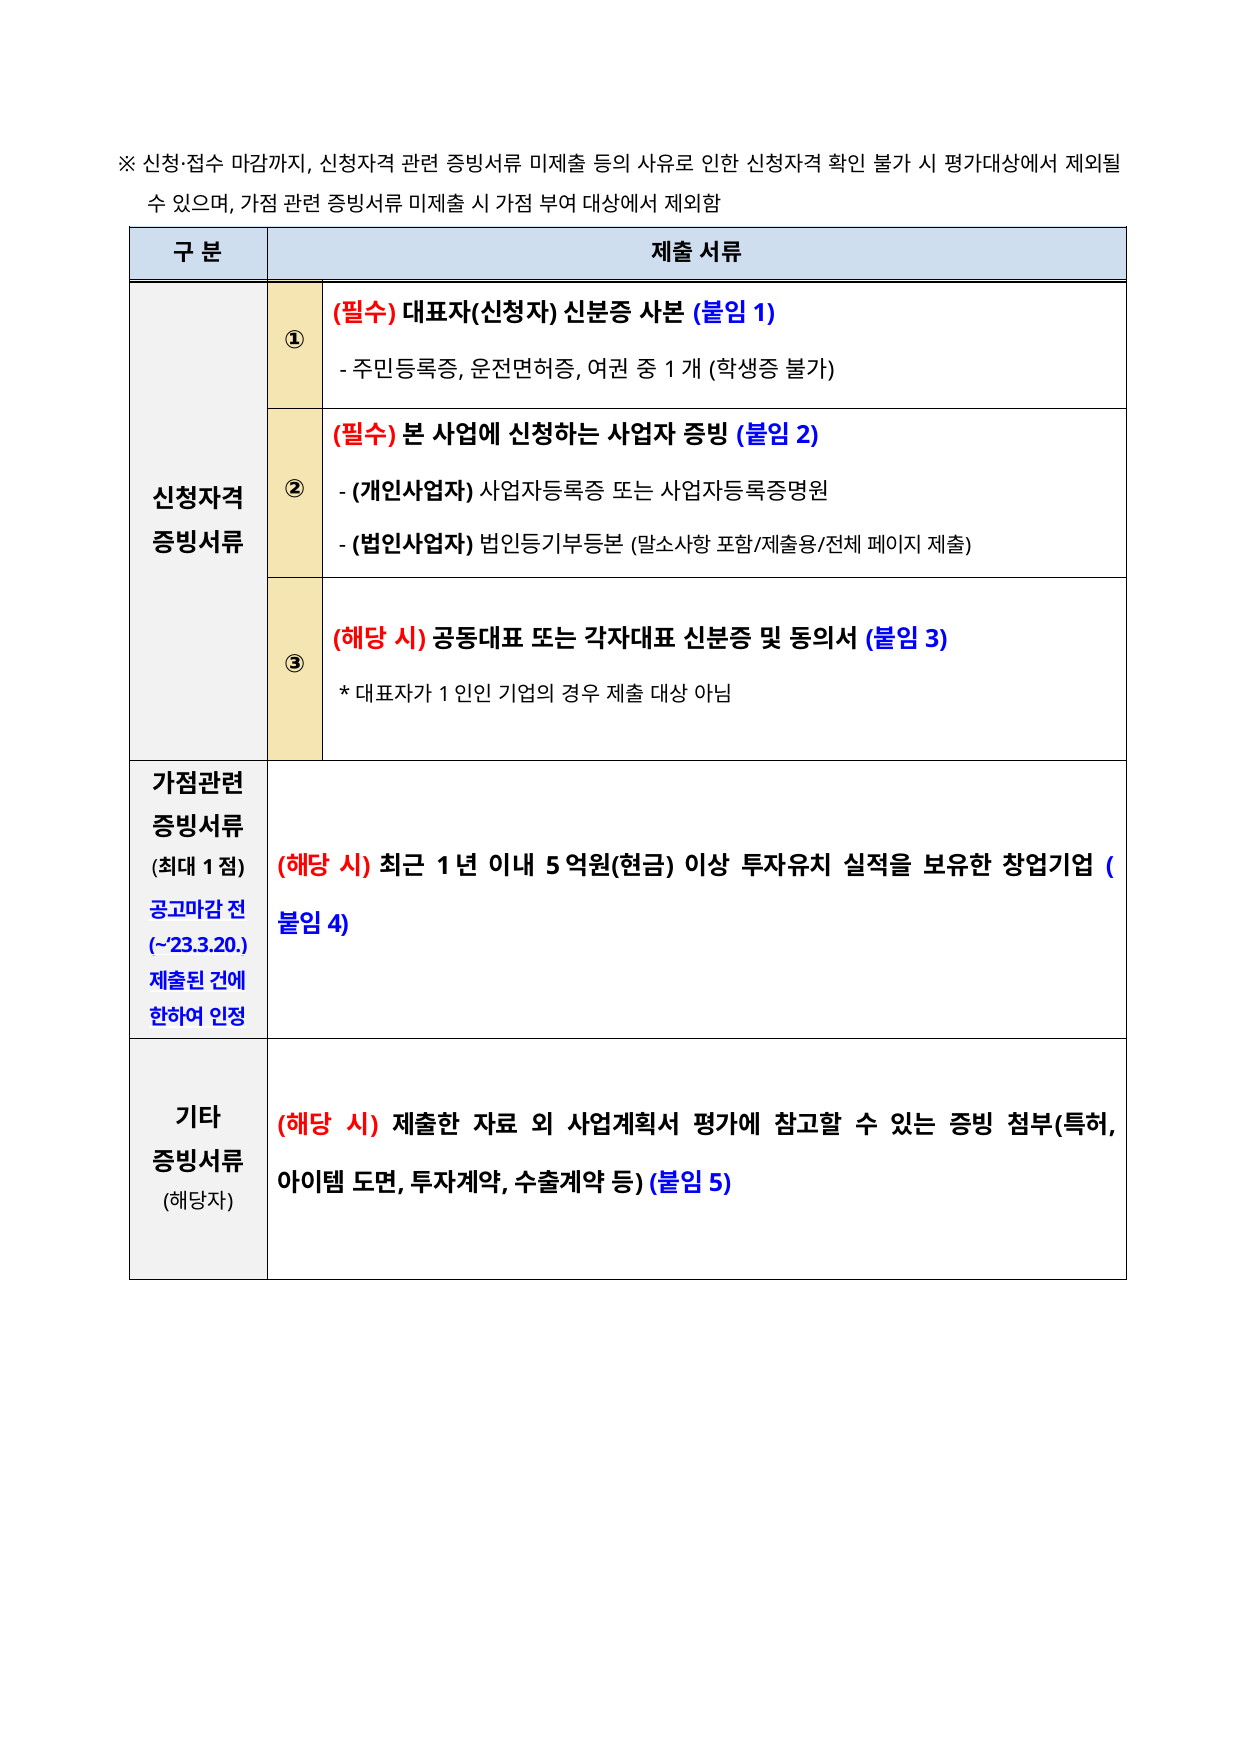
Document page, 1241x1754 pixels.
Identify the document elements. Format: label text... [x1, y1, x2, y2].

table_cell 가점관련 증빙서류 (최대 1점) 공고마감 전 (~‘23.3.20.) 제출된 건에 한하여 인정 [130, 761, 267, 1038]
table_cell (해당 시) 최근 1년 이내 5억원(현금) 이상 투자유치 실적을 보유한 창업기업 (붙임4) [268, 761, 1126, 1038]
table_cell (필수) 대표자(신청자) 신분증 사본 (붙임1) - 주민등록증, 운전면허증, 여권 중 1개 (학생증 불가) [323, 283, 1126, 408]
table_header 구 분 [130, 228, 267, 279]
table_cell 신청자격 증빙서류 [130, 283, 267, 760]
table_cell ① [268, 283, 322, 408]
text ※ 신청·접수 마감까지, 신청자격 관련 증빙서류 미제출 등의 사유로 인한 신청자격 확인 불가 시 평가대상에서 제외될 수 있으며, 가점 관련 증빙서류 미제출 시 가점 부여 대상에서 제외함 [118, 148, 1122, 217]
table_cell (필수) 본 사업에 신청하는 사업자 증빙 (붙임2) - (개인사업자) 사업자등록증 또는 사업자등록증명원 - (법인사업자) 법인등기부등본 (말소사항 포함/제출용/전체 페이지 제출) [323, 409, 1126, 577]
table_cell 기타 증빙서류 (해당자) [130, 1039, 267, 1279]
table_cell ② [268, 409, 322, 577]
table_cell (해당 시) 공동대표 또는 각자대표 신분증 및 동의서 (붙임3) * 대표자가 1인인 기업의 경우 제출 대상 아님 [323, 578, 1126, 760]
table_header 제출 서류 [268, 228, 1126, 279]
table_cell (해당 시) 제출한 자료 외 사업계획서 평가에 참고할 수 있는 증빙 첨부(특허, 아이템 도면, 투자계약, 수출계약 등) (붙임5) [268, 1039, 1126, 1279]
table_cell ③ [268, 578, 322, 760]
